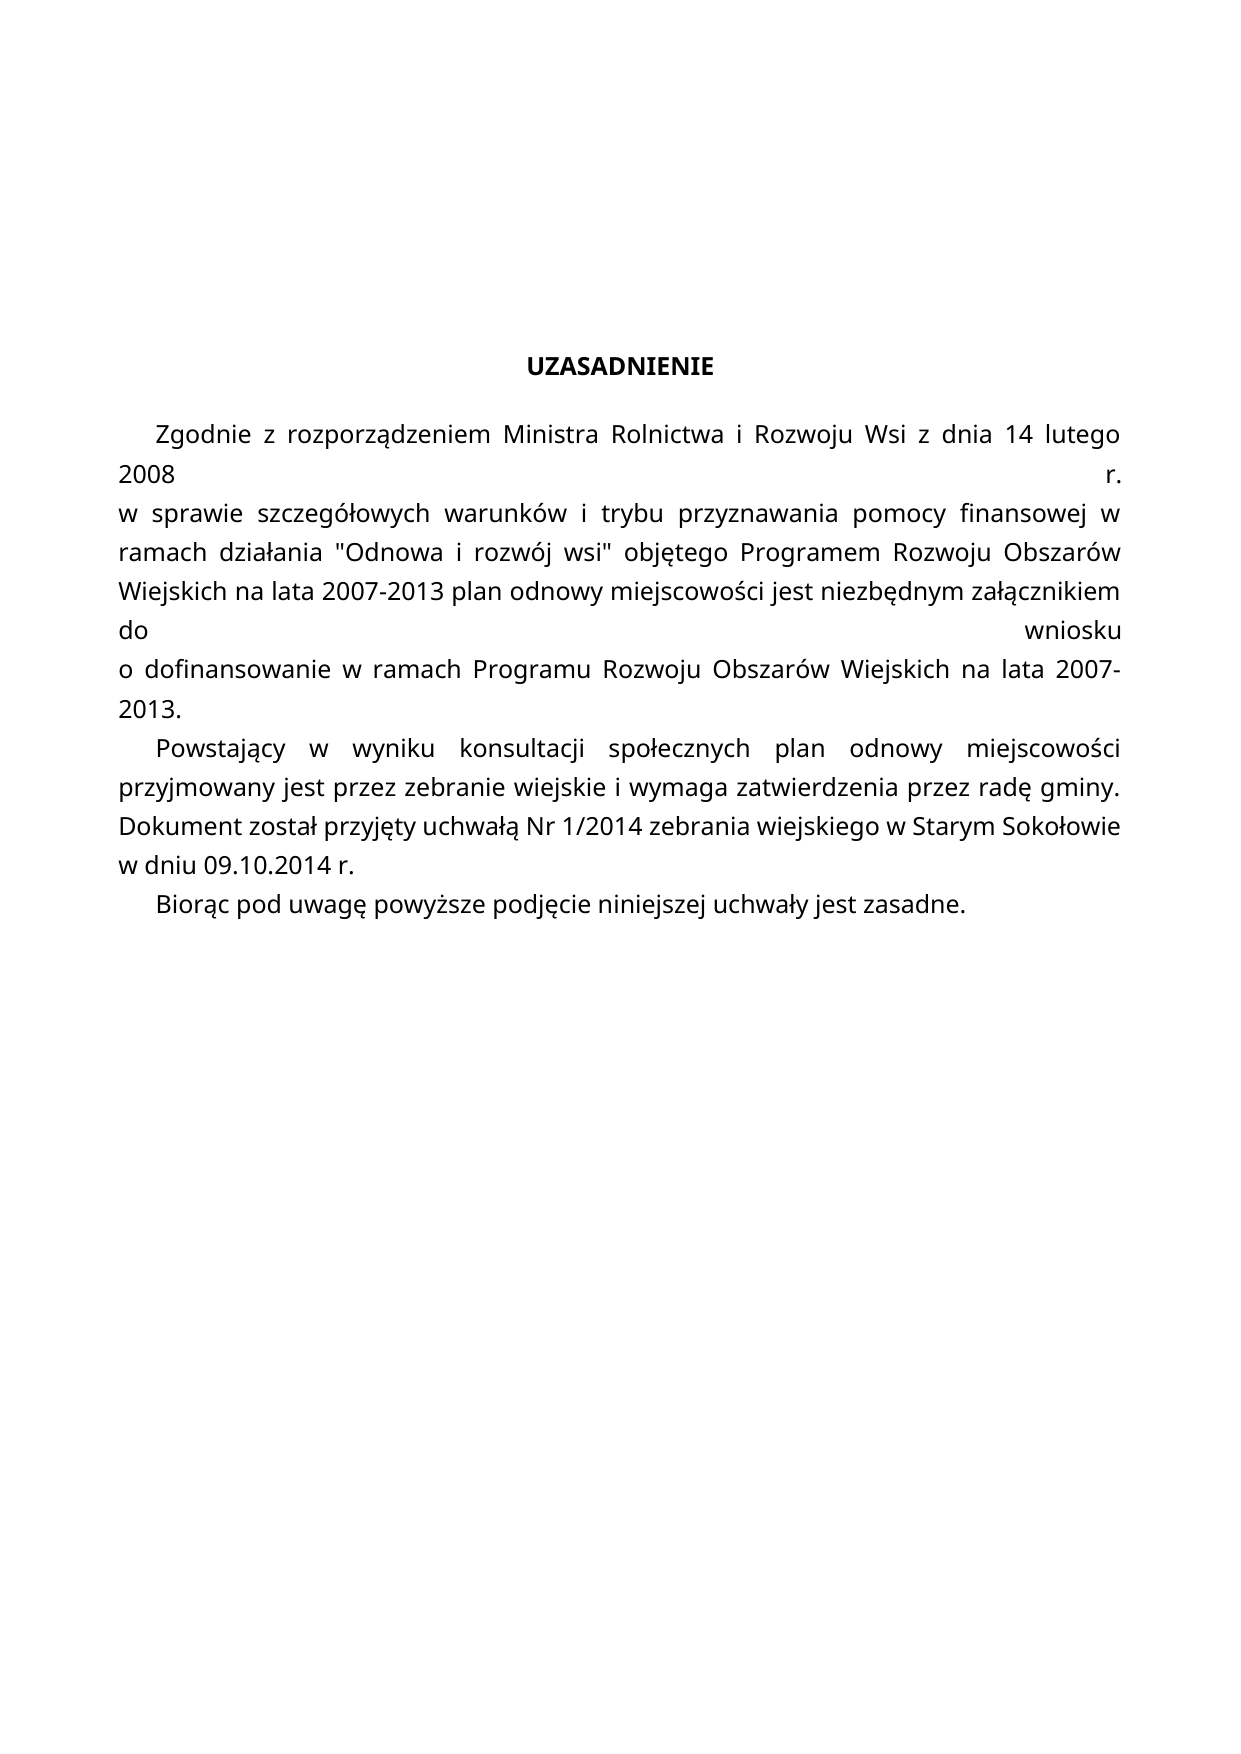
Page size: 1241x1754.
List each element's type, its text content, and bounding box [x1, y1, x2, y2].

text UZASADNIENIE [118, 349, 1122, 383]
text Zgodnie z rozporządzeniem Ministra Rolnictwa i Rozwoju Wsi z dnia 14 lutego 2008 r. w sprawie szczegółowych warunków i trybu przyznawania pomocy finansowej w ramach działania "Odnowa i rozwój wsi" objętego Programem Rozwoju Obszarów Wiejskich na lata 2007-2013 plan odnowy miejscowości jest niezbędnym załącznikiem do wniosku o dofinansowanie w ramach Programu Rozwoju Obszarów Wiejskich na lata 2007-2013. [118, 417, 1122, 725]
text Biorąc pod uwagę powyższe podjęcie niniejszej uchwały jest zasadne. [118, 887, 1122, 921]
text Powstający w wyniku konsultacji społecznych plan odnowy miejscowości przyjmowany jest przez zebranie wiejskie i wymaga zatwierdzenia przez radę gminy. Dokument został przyjęty uchwałą Nr 1/2014 zebrania wiejskiego w Starym Sokołowie w dniu 09.10.2014 r. [118, 730, 1122, 882]
